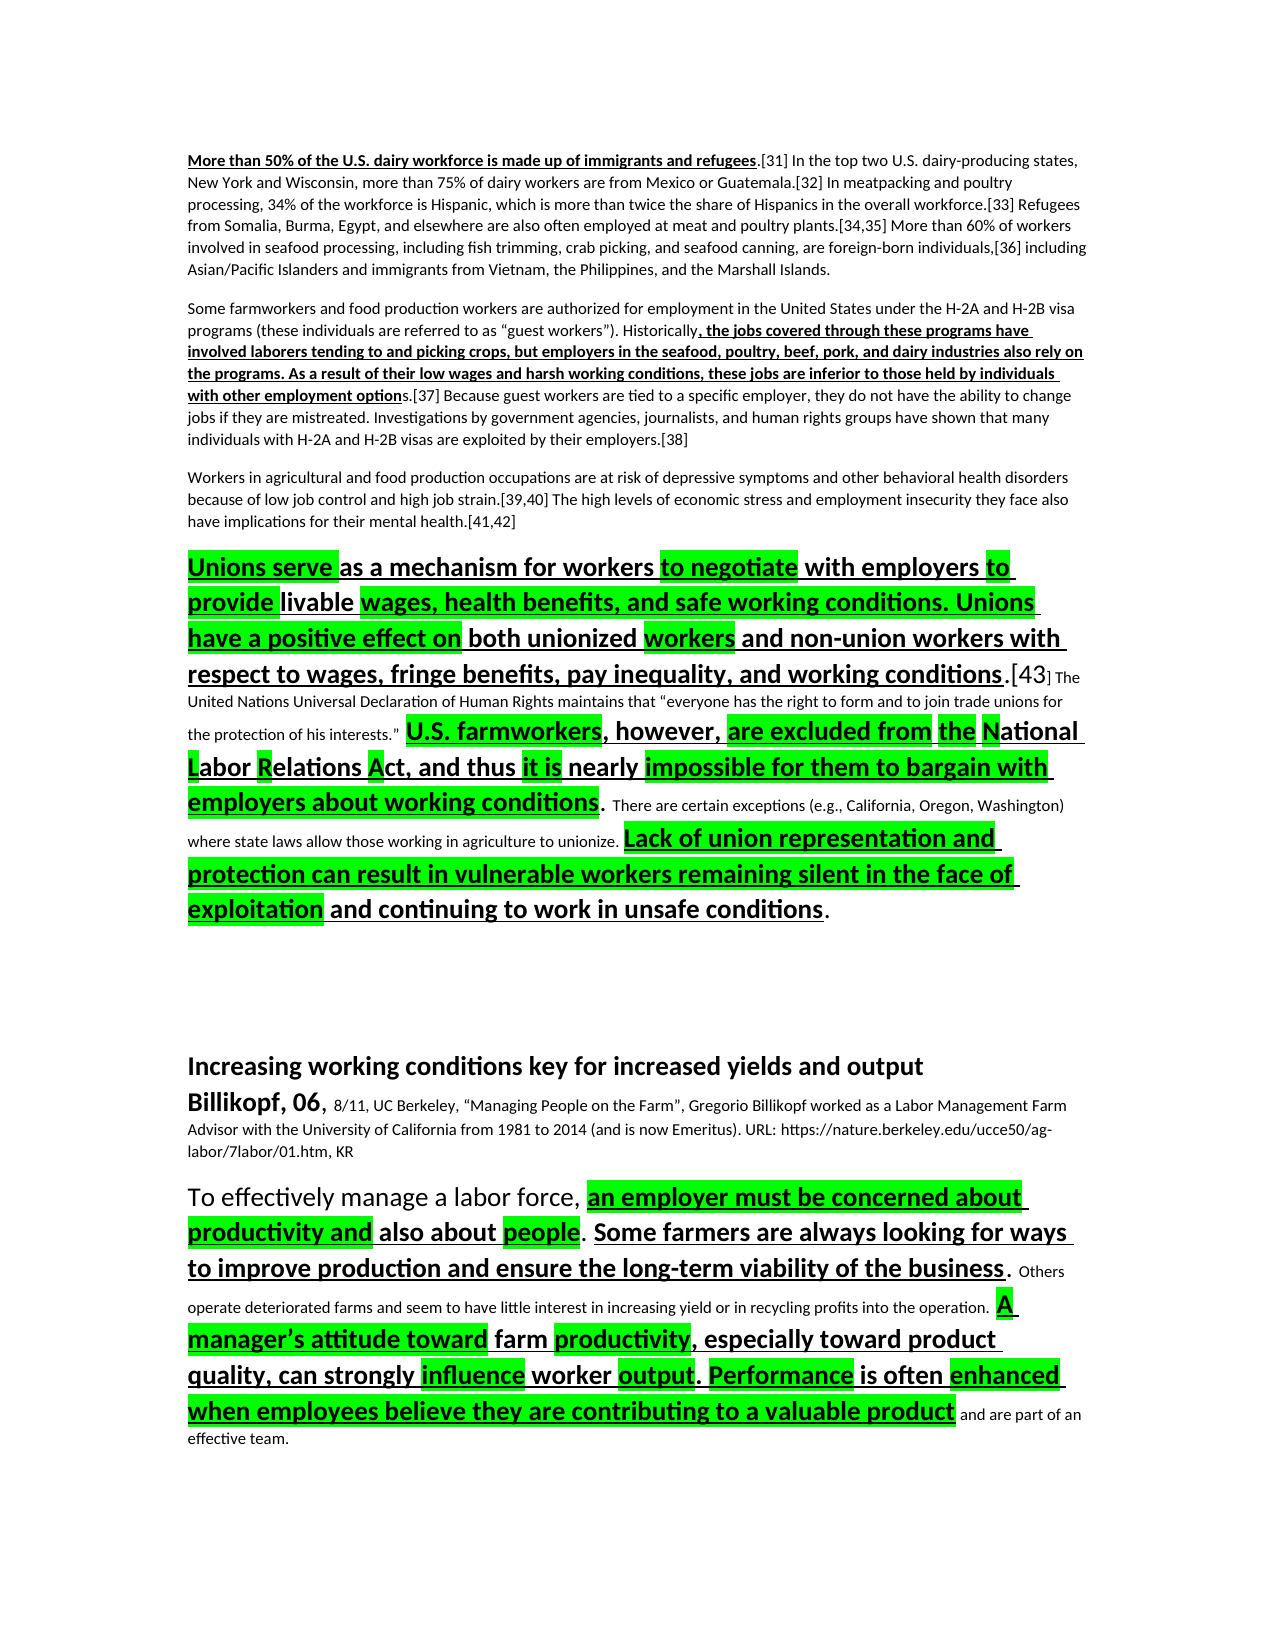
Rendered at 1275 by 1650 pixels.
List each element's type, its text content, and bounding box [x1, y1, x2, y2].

text Some farmworkers and food production workers are authorized for employment in the United States under the H-2A and H-2B visa programs (these individuals are referred to as “guest workers”). Historically, the jobs covered through these programs have involved laborers tending to and picking crops, but employers in the seafood, poultry, beef, pork, and dairy industries also rely on the programs. As a result of their low wages and harsh working conditions, these jobs are inferior to those held by individuals with other employment options.[37] Because guest workers are tied to a specific employer, they do not have the ability to change jobs if they are mistreated. Investigations by government agencies, journalists, and human rights groups have shown that many individuals with H-2A and H-2B visas are exploited by their employers.[38] [187, 298, 1087, 449]
subtitle Increasing working conditions key for increased yields and output [187, 1049, 1087, 1082]
text Workers in agricultural and food production occupations are at risk of depressive symptoms and other behavioral health disorders because of low job control and high job strain.[39,40] The high levels of economic stress and employment insecurity they face also have implications for their mental health.[41,42] [187, 468, 1087, 532]
text Billikopf, 06, 8/11, UC Berkeley, “Managing People on the Farm”, Gregorio Billikopf worked as a Labor Management Farm Advisor with the University of California from 1981 to 2014 (and is now Emeritus). URL: https://nature.berkeley.edu/ucce50/ag-labor/7labor/01.htm, KR [187, 1085, 1087, 1162]
text Unions serve as a mechanism for workers to negotiate with employers to provide livable wages, health benefits, and safe working conditions. Unions have a positive effect on both unionized workers and non-union workers with respect to wages, fringe benefits, pay inequality, and working conditions.[43] The United Nations Universal Declaration of Human Rights maintains that “everyone has the right to form and to join trade unions for the protection of his interests.” U.S. farmworkers, however, are excluded from the National Labor Relations Act, and thus it is nearly impossible for them to bargain with employers about working conditions. There are certain exceptions (e.g., California, Oregon, Washington) where state laws allow those working in agriculture to unionize. Lack of union representation and protection can result in vulnerable workers remaining silent in the face of exploitation and continuing to work in unsafe conditions. [187, 550, 1087, 926]
text More than 50% of the U.S. dairy workforce is made up of immigrants and refugees.[31] In the top two U.S. dairy-producing states, New York and Wisconsin, more than 75% of dairy workers are from Mexico or Guatemala.[32] In meatpacking and poultry processing, 34% of the workforce is Hispanic, which is more than twice the share of Hispanics in the overall workforce.[33] Refugees from Somalia, Burma, Egypt, and elsewhere are also often employed at meat and poultry plants.[34,35] More than 60% of workers involved in seafood processing, including fish trimming, crab picking, and seafood canning, are foreign-born individuals,[36] including Asian/Pacific Islanders and immigrants from Vietnam, the Philippines, and the Marshall Islands. [187, 150, 1087, 280]
text To effectively manage a labor force, an employer must be concerned about productivity and also about people. Some farmers are always looking for ways to improve production and ensure the long-term viability of the business. Others operate deteriorated farms and seem to have little interest in increasing yield or in recycling profits into the operation. A manager’s attitude toward farm productivity, especially toward product quality, can strongly influence worker output. Performance is often enhanced when employees believe they are contributing to a valuable product and are part of an effective team. [187, 1180, 1087, 1449]
